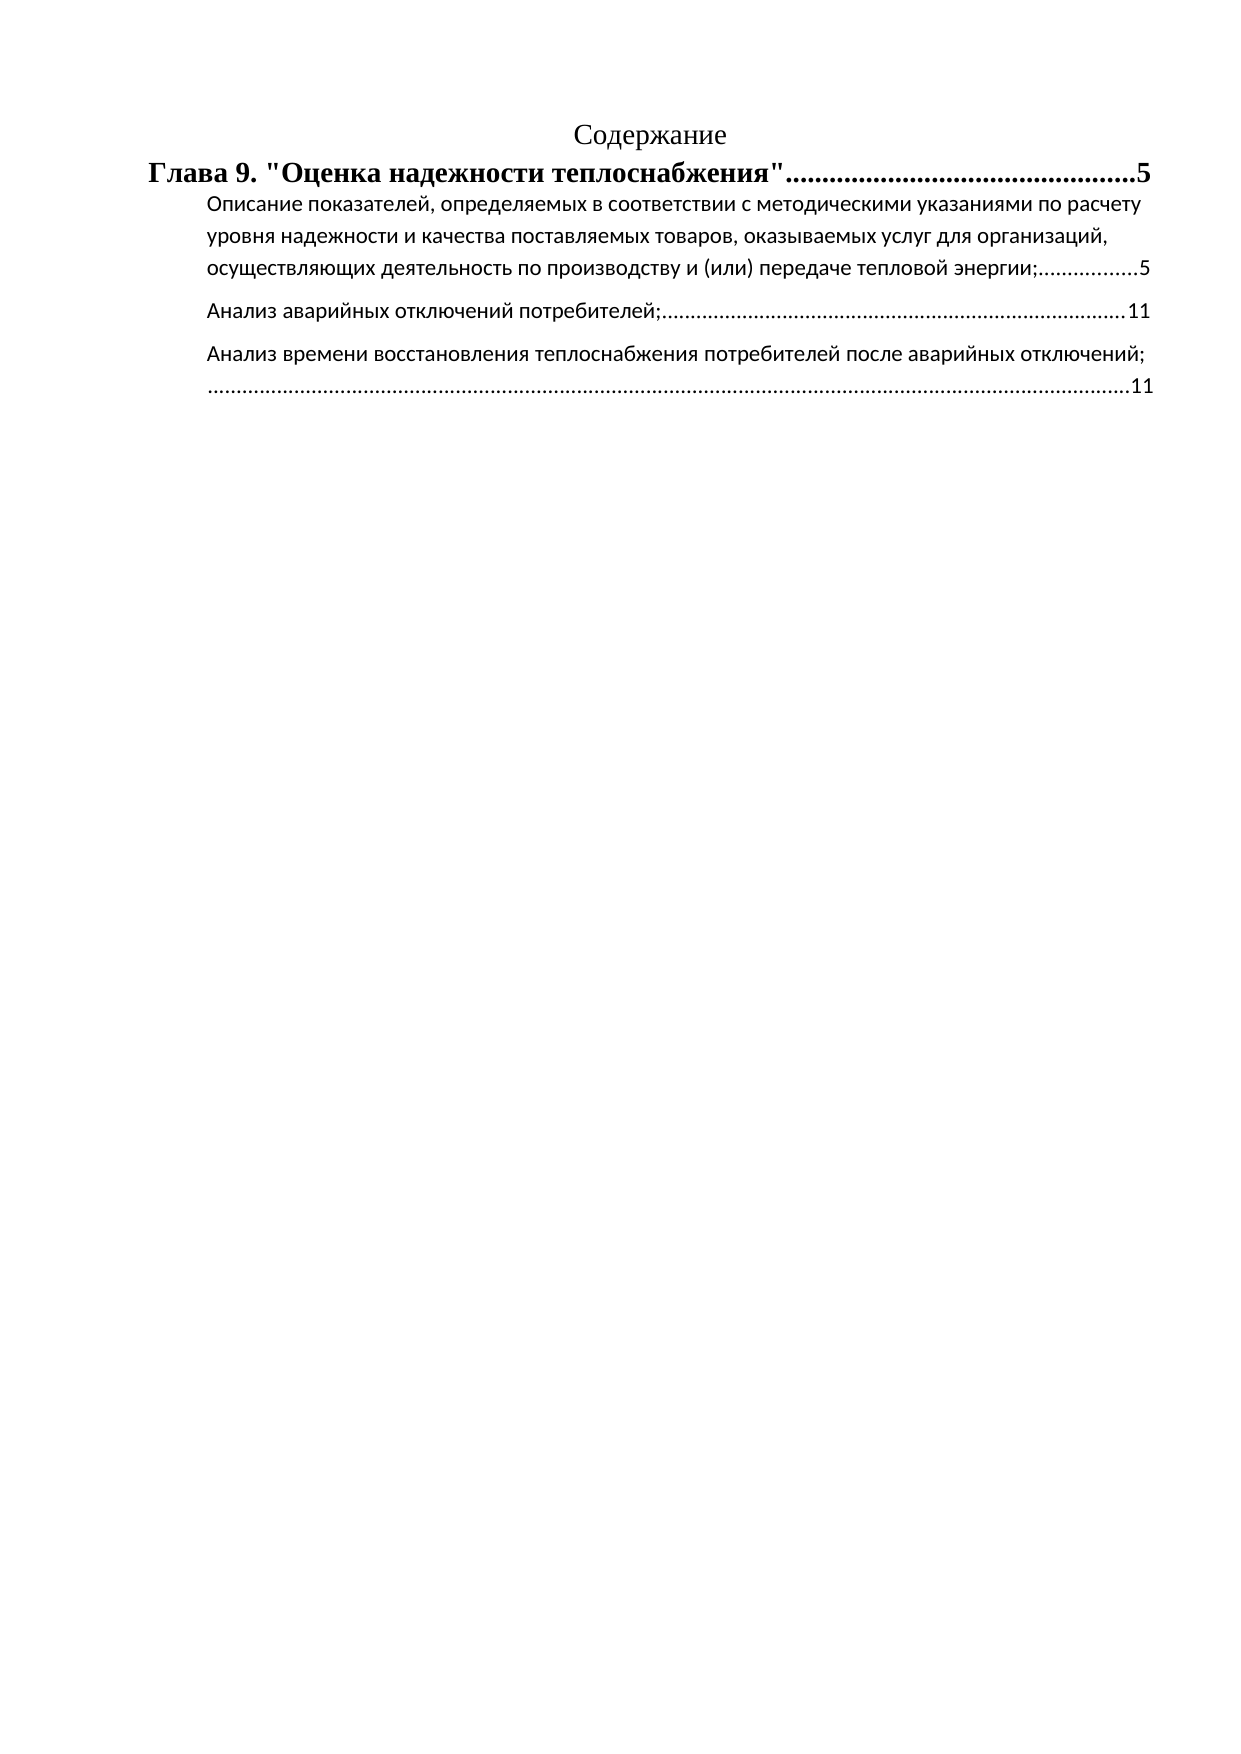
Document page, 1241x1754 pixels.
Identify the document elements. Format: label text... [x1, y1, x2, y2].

text Содержание [355, 117, 945, 150]
text ................................................................................................................................................................11 [207, 371, 1165, 399]
text Анализ времени восстановления теплоснабжения потребителей после аварийных отключений; [207, 339, 1165, 367]
